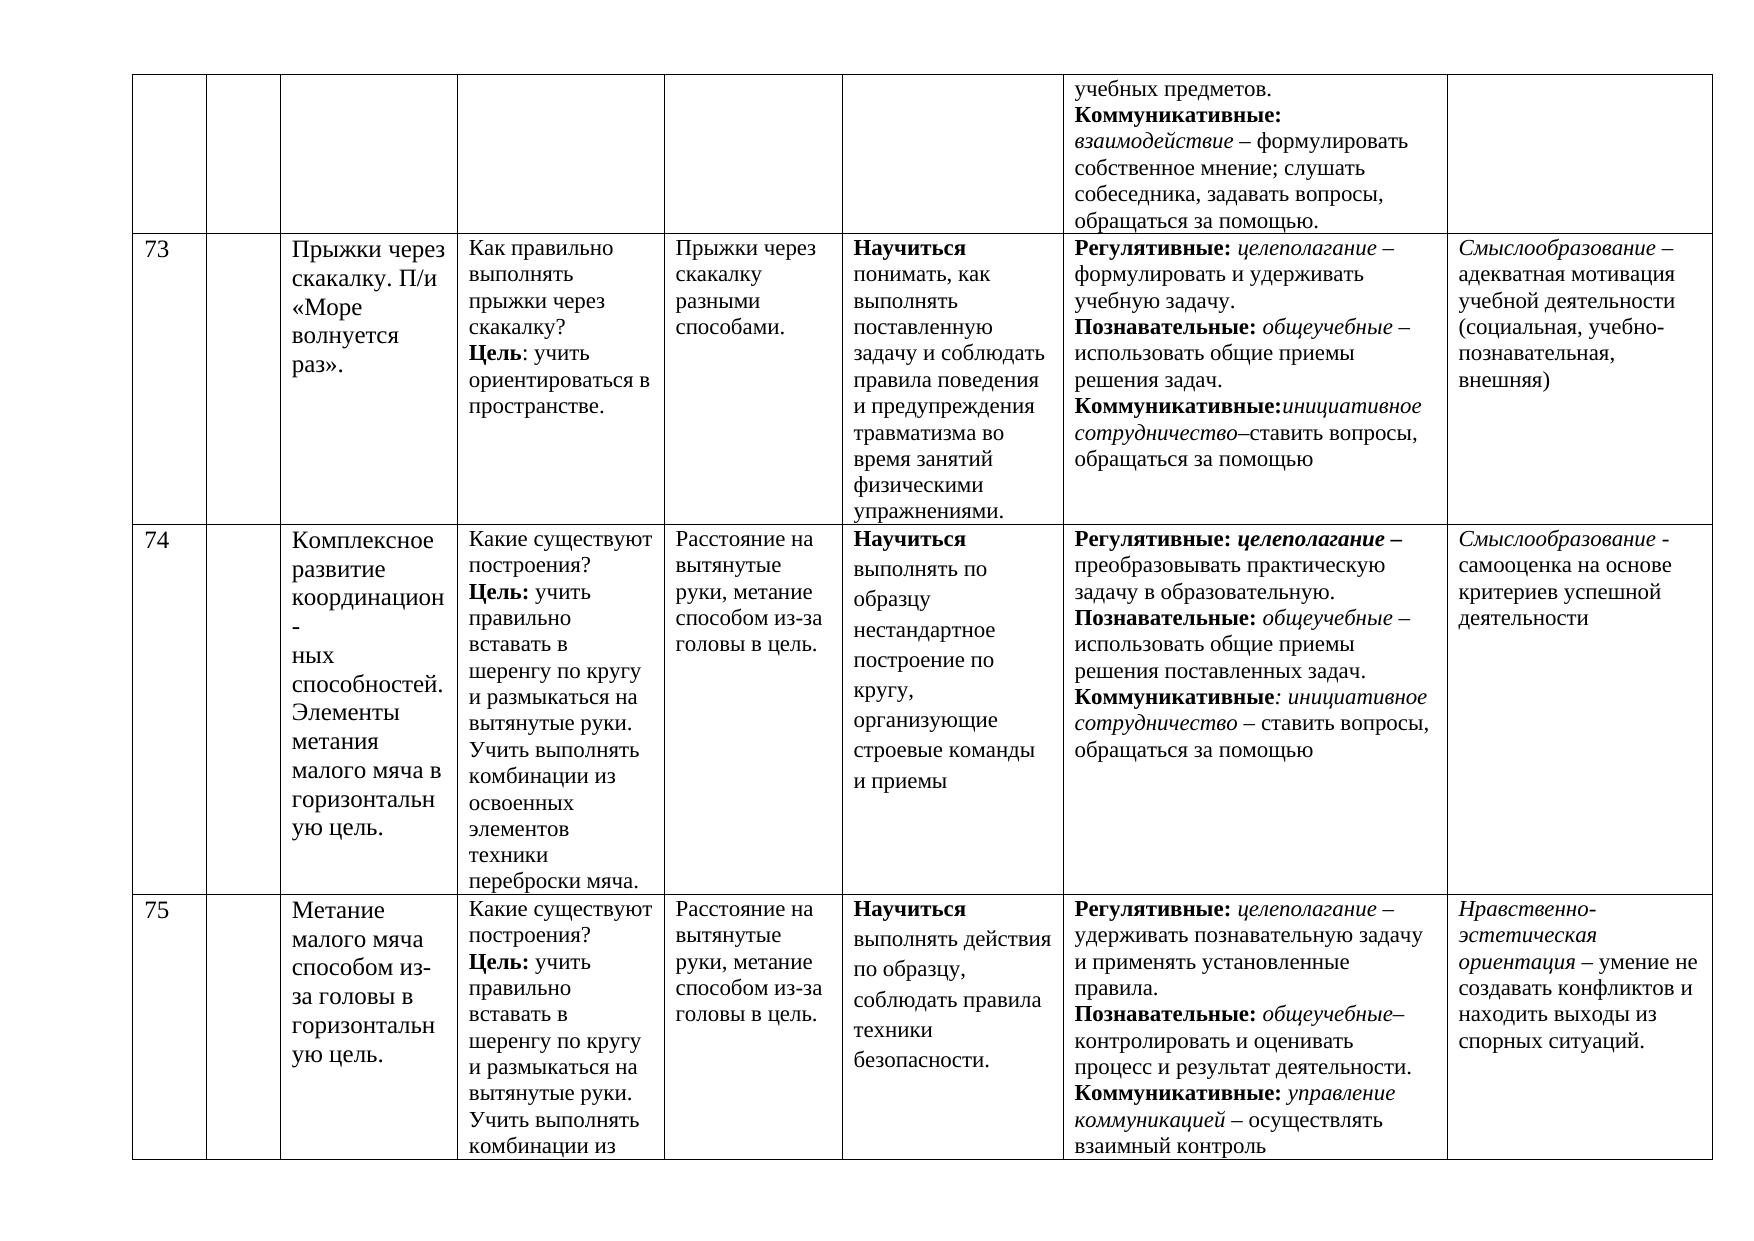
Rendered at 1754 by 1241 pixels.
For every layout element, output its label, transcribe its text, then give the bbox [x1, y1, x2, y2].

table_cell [665, 895, 842, 1158]
table_cell Комплексное развитие координацион- ных способностей. Элементы метания малого мяча в горизонтальную цель. [281, 525, 457, 894]
table_cell Смыслообразование – адекватная мотивация учебной деятельности (социальная, учебно-познавательная, внешняя) [1448, 234, 1712, 524]
table_cell [207, 895, 280, 1158]
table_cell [1448, 895, 1712, 1158]
table_cell Регулятивные: целеполагание – формулировать и удерживать учебную задачу. Познавательные: общеучебные – использовать общие приемы решения задач. Коммуникативные:инициативное сотрудничество–ставить вопросы, обращаться за помощью [1064, 234, 1447, 524]
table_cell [1448, 75, 1712, 233]
table_cell 74 [133, 525, 206, 894]
table_cell [207, 525, 280, 894]
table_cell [843, 895, 1063, 1158]
table_cell [207, 234, 280, 524]
table_cell Регулятивные: целеполагание – преобразовывать практическую задачу в образовательную. Познавательные: общеучебные – использовать общие приемы решения поставленных задач. Коммуникативные: инициативное сотрудничество – ставить вопросы, обращаться за помощью [1064, 525, 1447, 894]
table_cell Научиться выполнять по образцу нестандартное построение по кругу, организующие строевые команды и приемы [843, 525, 1063, 894]
table_cell Смыслообразование - самооценка на основе критериев успешной деятельности [1448, 525, 1712, 894]
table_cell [665, 75, 842, 233]
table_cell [458, 75, 664, 233]
table_cell 75 [133, 895, 206, 1158]
table_cell 72 [133, 75, 206, 233]
table_cell Расстояние на вытянутые руки, метание способом из-за головы в цель. [665, 525, 842, 894]
table_cell Прыжки через скакалку. П/и «Море волнуется раз». [281, 234, 457, 524]
table_cell 73 [133, 234, 206, 524]
table_cell [207, 75, 280, 233]
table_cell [281, 895, 457, 1158]
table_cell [458, 895, 664, 1158]
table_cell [1064, 75, 1447, 233]
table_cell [281, 75, 457, 233]
table_cell Научиться понимать, как выполнять поставленную задачу и соблюдать правила поведения и предупреждения травматизма во время занятий физическими упражнениями. [843, 234, 1063, 524]
table_cell Как правильно выполнять прыжки через скакалку? Цель: учить ориентироваться в пространстве. [458, 234, 664, 524]
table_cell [843, 75, 1063, 233]
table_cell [1064, 895, 1447, 1158]
table_cell Прыжки через скакалку разными способами. [665, 234, 842, 524]
